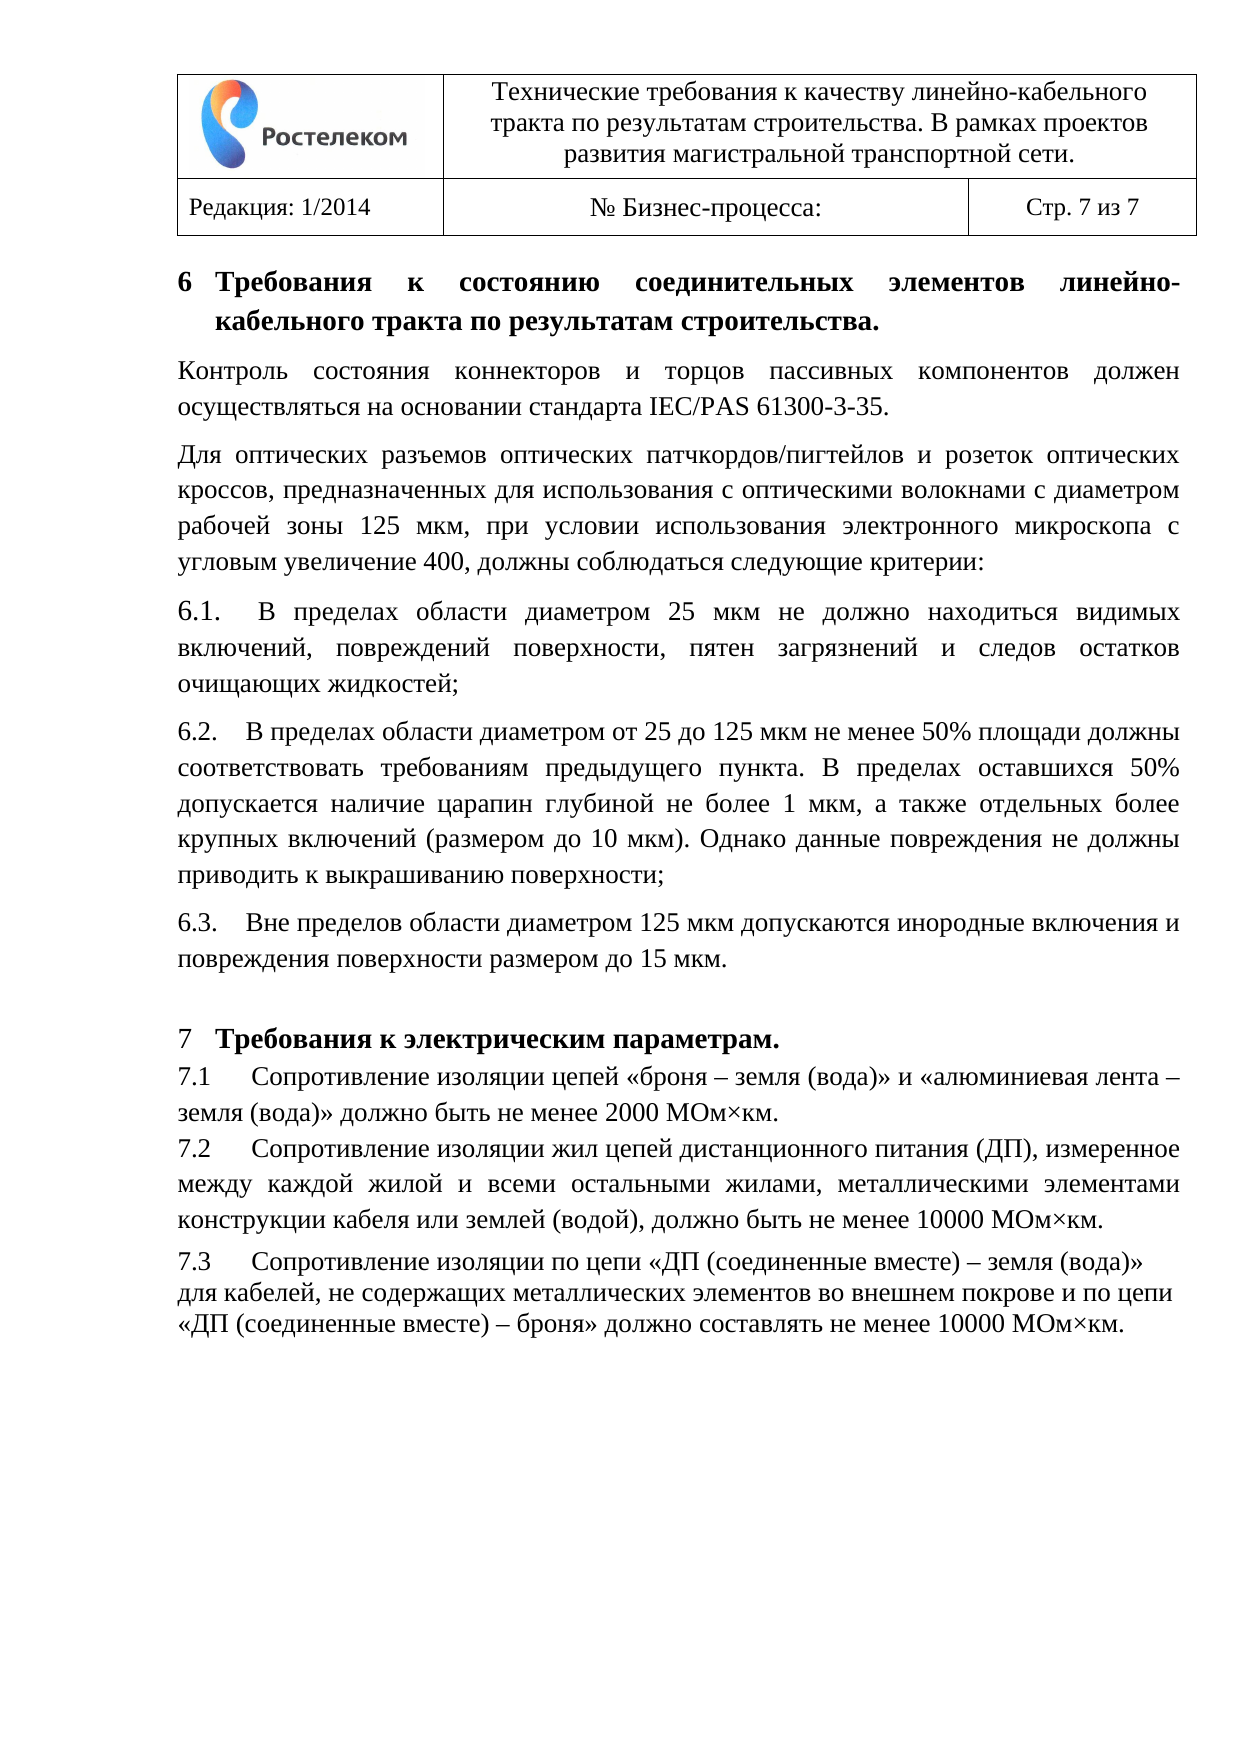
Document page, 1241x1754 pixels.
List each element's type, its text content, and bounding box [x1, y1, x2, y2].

picture [188, 75, 426, 178]
text 6.3. Вне пределов области диаметром 125 мкм допускаются инородные включения и повреждения поверхности размером до 15 мкм. [177, 907, 1181, 973]
list Сопротивление изоляции по цепи «ДП (соединенные вместе) – земля (вода)» для кабелей, не содержащих металлических элементов во внешнем покрове и по цепи «ДП (соединенные вместе) – броня» должно составлять не менее 10000 МОм×км. [177, 1245, 1181, 1338]
text Для оптических разъемов оптических патчкордов/пигтейлов и розеток оптических кроссов, предназначенных для использования с оптическими волокнами с диаметром рабочей зоны 125 мкм, при условии использования электронного микроскопа с угловым увеличение 400, должны соблюдаться следующие критерии: [177, 438, 1181, 576]
text 6.1. В пределах области диаметром 25 мкм не должно находиться видимых включений, повреждений поверхности, пятен загрязнений и следов остатков очищающих жидкостей; [177, 593, 1181, 698]
subtitle Требования к электрическим параметрам. [177, 1022, 1181, 1055]
subtitle Сопротивление изоляции цепей «броня – земля (вода)» и «алюминиевая лента – земля (вода)» должно быть не менее 2000 МОм×км. [177, 1060, 1181, 1127]
text 6.2. В пределах области диаметром от 25 до 125 мкм не менее 50% площади должны соответствовать требованиям предыдущего пункта. В пределах оставшихся 50% допускается наличие царапин глубиной не более 1 мкм, а также отдельных более крупных включений (размером до 10 мкм). Однако данные повреждения не должны приводить к выкрашиванию поверхности; [177, 715, 1181, 889]
subtitle Сопротивление изоляции жил цепей дистанционного питания (ДП), измеренное между каждой жилой и всеми остальными жилами, металлическими элементами конструкции кабеля или землей (водой), должно быть не менее 10000 МОм×км. [177, 1132, 1181, 1234]
text Контроль состояния коннекторов и торцов пассивных компонентов должен осуществляться на основании стандарта IEC/PAS 61300-3-35. [177, 354, 1181, 421]
list Требования к состоянию соединительных элементов линейно-кабельного тракта по результатам строительства. [177, 264, 1181, 336]
